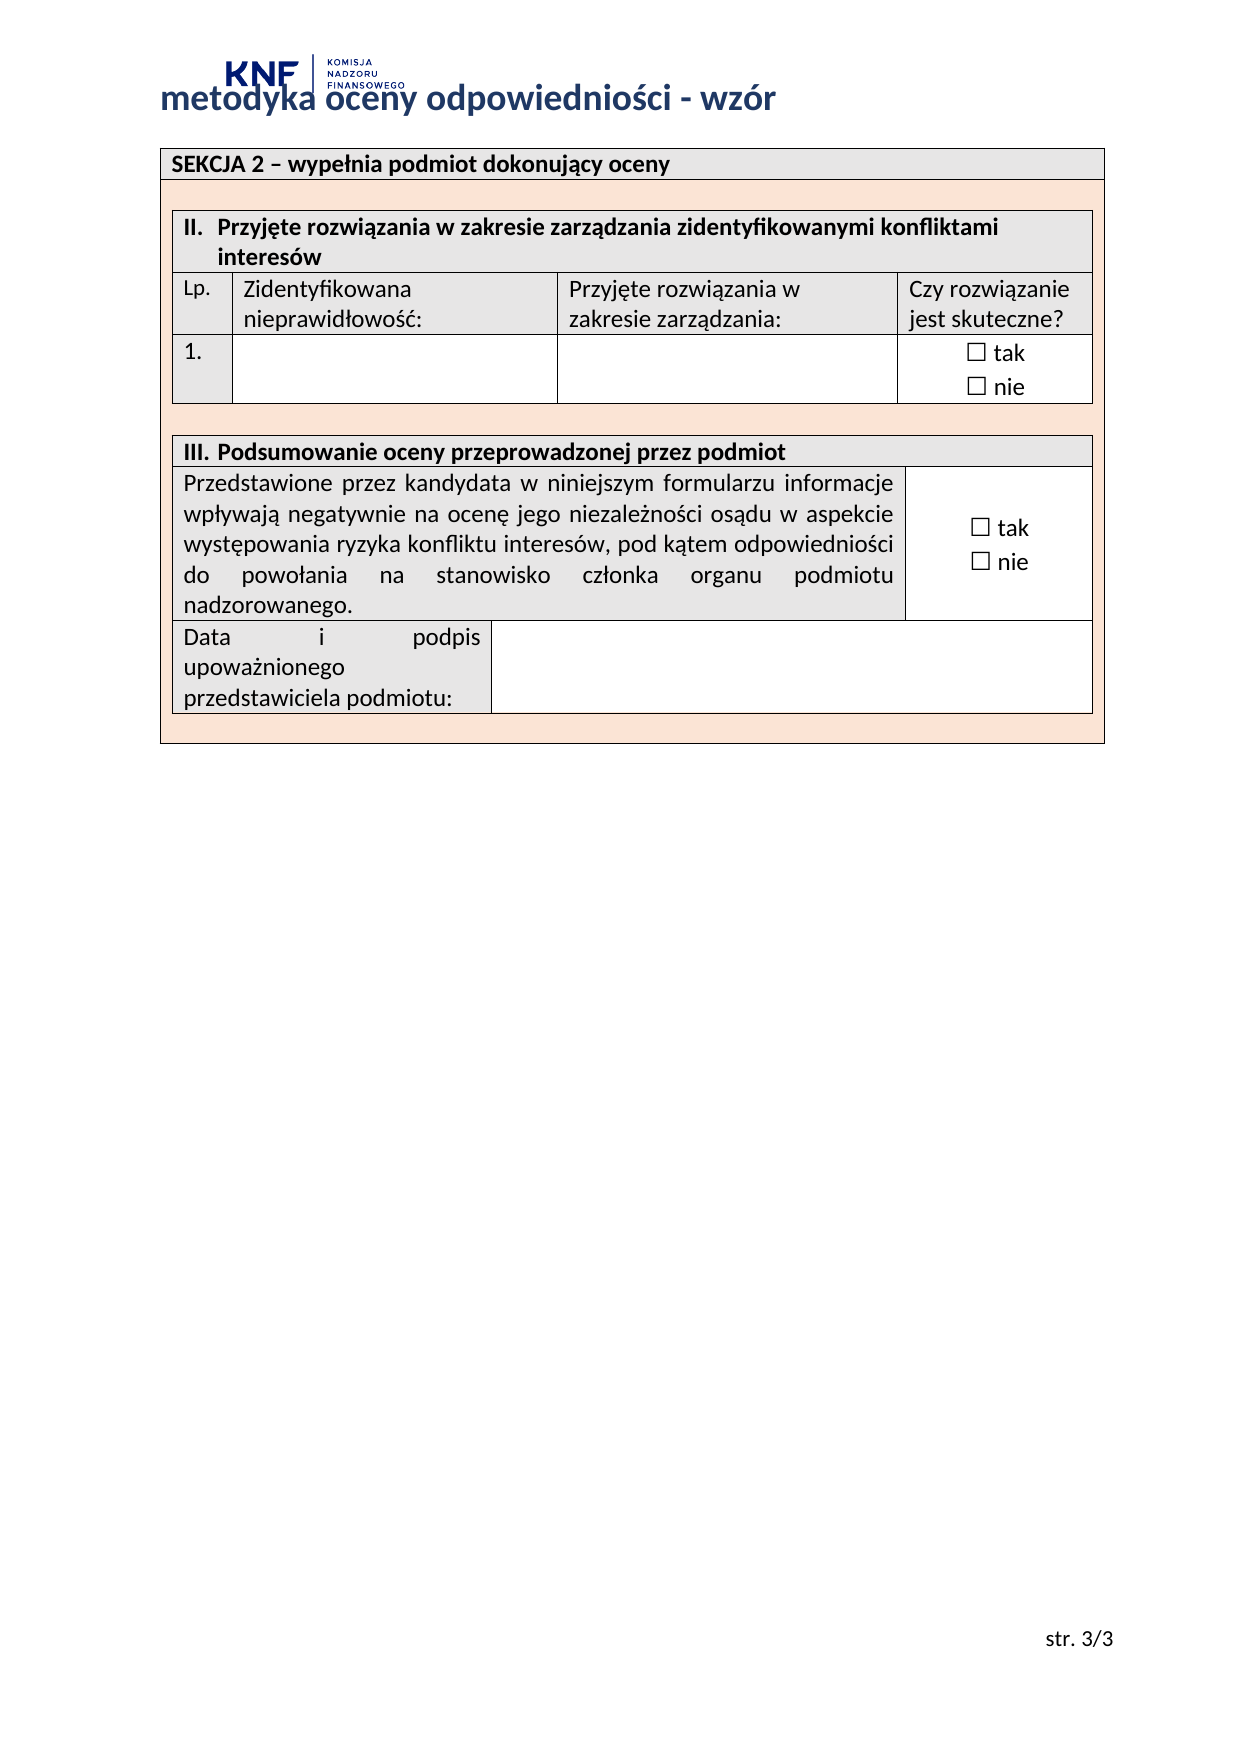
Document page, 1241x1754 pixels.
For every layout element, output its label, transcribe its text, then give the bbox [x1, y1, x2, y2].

table_cell [161, 180, 1104, 743]
table_header SEKCJA 2 – wypełnia podmiot dokonujący oceny [161, 149, 1104, 179]
picture [228, 95, 236, 107]
picture [386, 95, 392, 107]
picture [331, 95, 339, 107]
picture [248, 95, 255, 107]
picture [212, 41, 418, 107]
